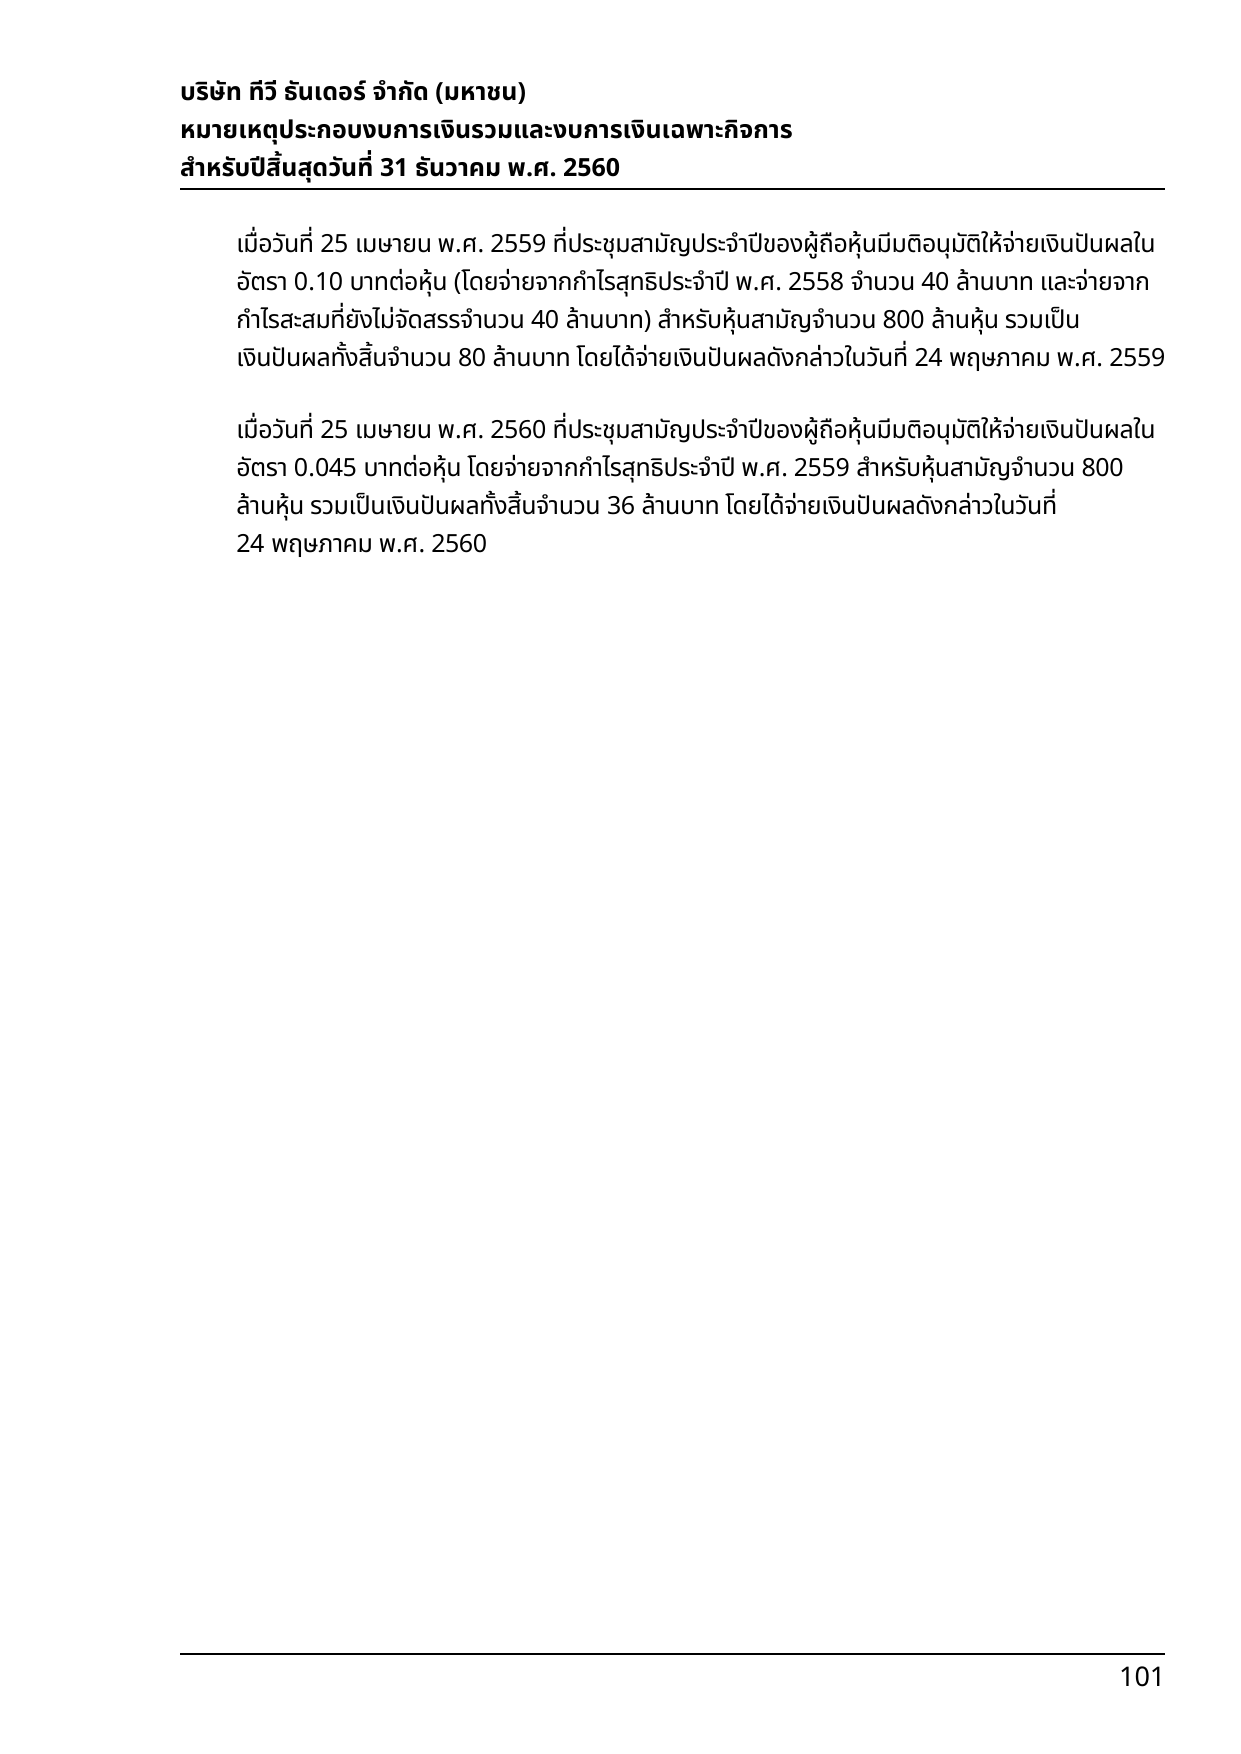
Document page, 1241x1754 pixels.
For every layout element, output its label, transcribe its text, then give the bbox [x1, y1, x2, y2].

text เมื่อวันที่ 25 เมษายน พ.ศ. 2560 ที่ประชุมสามัญประจำปีของผู้ถือหุ้นมีมติอนุมัติให้จ่ายเงินปันผลในอัตรา 0.045 บาทต่อหุ้น โดยจ่ายจากกำไรสุทธิประจำปี พ.ศ. 2559 สำหรับหุ้นสามัญจำนวน 800 ล้านหุ้น รวมเป็นเงินปันผลทั้งสิ้นจำนวน 36 ล้านบาท โดยได้จ่ายเงินปันผลดังกล่าวในวันที่ 24 พฤษภาคม พ.ศ. 2560 [236, 412, 1165, 564]
text เมื่อวันที่ 25 เมษายน พ.ศ. 2559 ที่ประชุมสามัญประจำปีของผู้ถือหุ้นมีมติอนุมัติให้จ่ายเงินปันผลในอัตรา 0.10 บาทต่อหุ้น (โดยจ่ายจากกำไรสุทธิประจำปี พ.ศ. 2558 จำนวน 40 ล้านบาท และจ่ายจากกำไรสะสมที่ยังไม่จัดสรรจำนวน 40 ล้านบาท) สำหรับหุ้นสามัญจำนวน 800 ล้านหุ้น รวมเป็นเงินปันผลทั้งสิ้นจำนวน 80 ล้านบาท โดยได้จ่ายเงินปันผลดังกล่าวในวันที่ 24 พฤษภาคม พ.ศ. 2559 [236, 226, 1165, 378]
